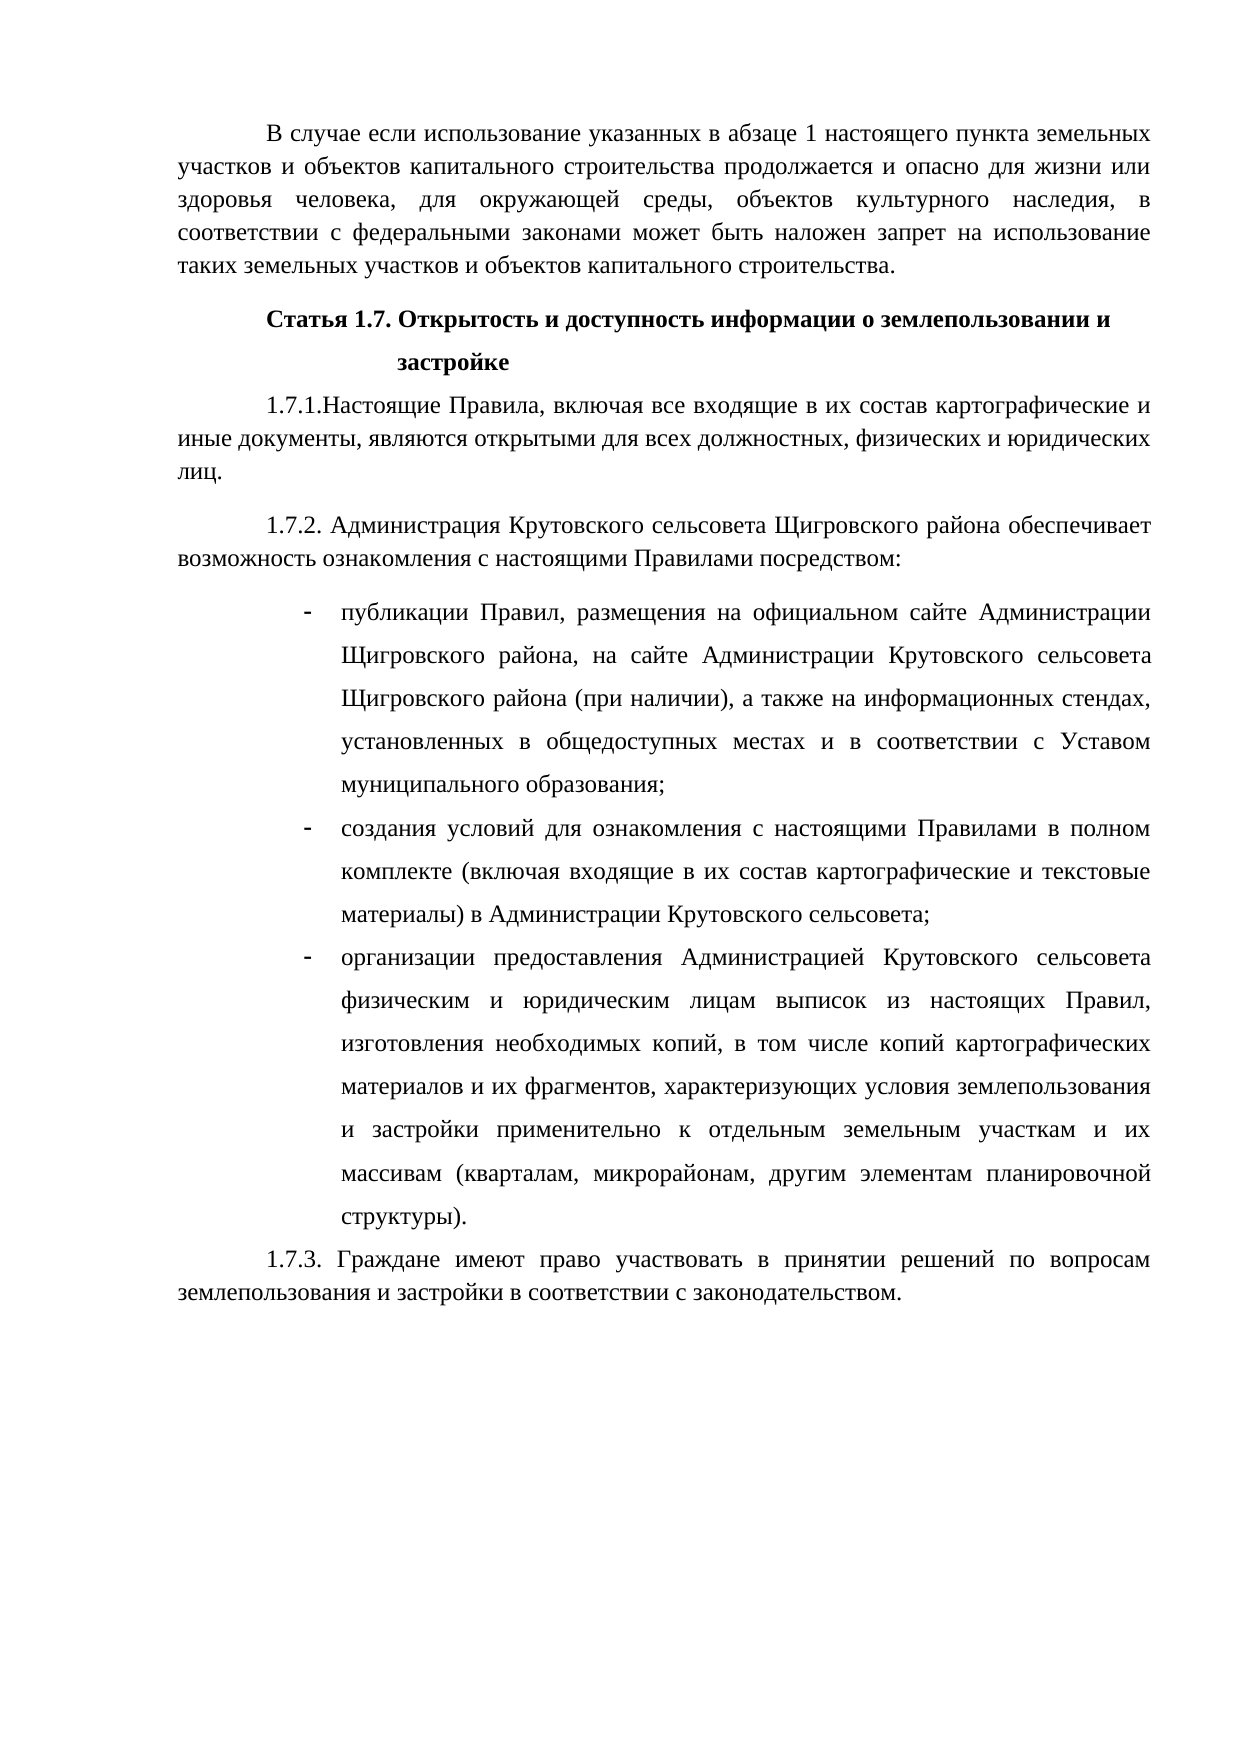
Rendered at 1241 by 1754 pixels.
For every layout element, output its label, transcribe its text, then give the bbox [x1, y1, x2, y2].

text 1.7.3. Граждане имеют право участвовать в принятии решений по вопросам землепользования и застройки в соответствии с законодательством. [177, 1244, 1152, 1306]
text 1.7.1.Настоящие Правила, включая все входящие в их состав картографические и иные документы, являются открытыми для всех должностных, физических и юридических лиц. [177, 390, 1152, 485]
text В случае если использование указанных в абзаце 1 настоящего пункта земельных участков и объектов капитального строительства продолжается и опасно для жизни или здоровья человека, для окружающей среды, объектов культурного наследия, в соответствии с федеральными законами может быть наложен запрет на использование таких земельных участков и объектов капитального строительства. [177, 118, 1152, 279]
list организации предоставления Администрацией Крутовского сельсовета физическим и юридическим лицам выписок из настоящих Правил, изготовления необходимых копий, в том числе копий картографических материалов и их фрагментов, характеризующих условия землепользования и застройки применительно к отдельным земельным участкам и их массивам (кварталам, микрорайонам, другим элементам планировочной структуры). [303, 942, 1152, 1229]
text 1.7.2. Администрация Крутовского сельсовета Щигровского района обеспечивает возможность ознакомления с настоящими Правилами посредством: [177, 510, 1152, 572]
list создания условий для ознакомления с настоящими Правилами в полном комплекте (включая входящие в их состав картографические и текстовые материалы) в Администрации Крутовского сельсовета; [303, 813, 1152, 928]
text застройке [266, 347, 1152, 376]
list Открытость и доступность информации о землепользовании и [177, 304, 1152, 333]
list публикации Правил, размещения на официальном сайте Администрации Щигровского района, на сайте Администрации Крутовского сельсовета Щигровского района (при наличии), а также на информационных стендах, установленных в общедоступных местах и в соответствии с Уставом муниципального образования; [303, 597, 1152, 798]
